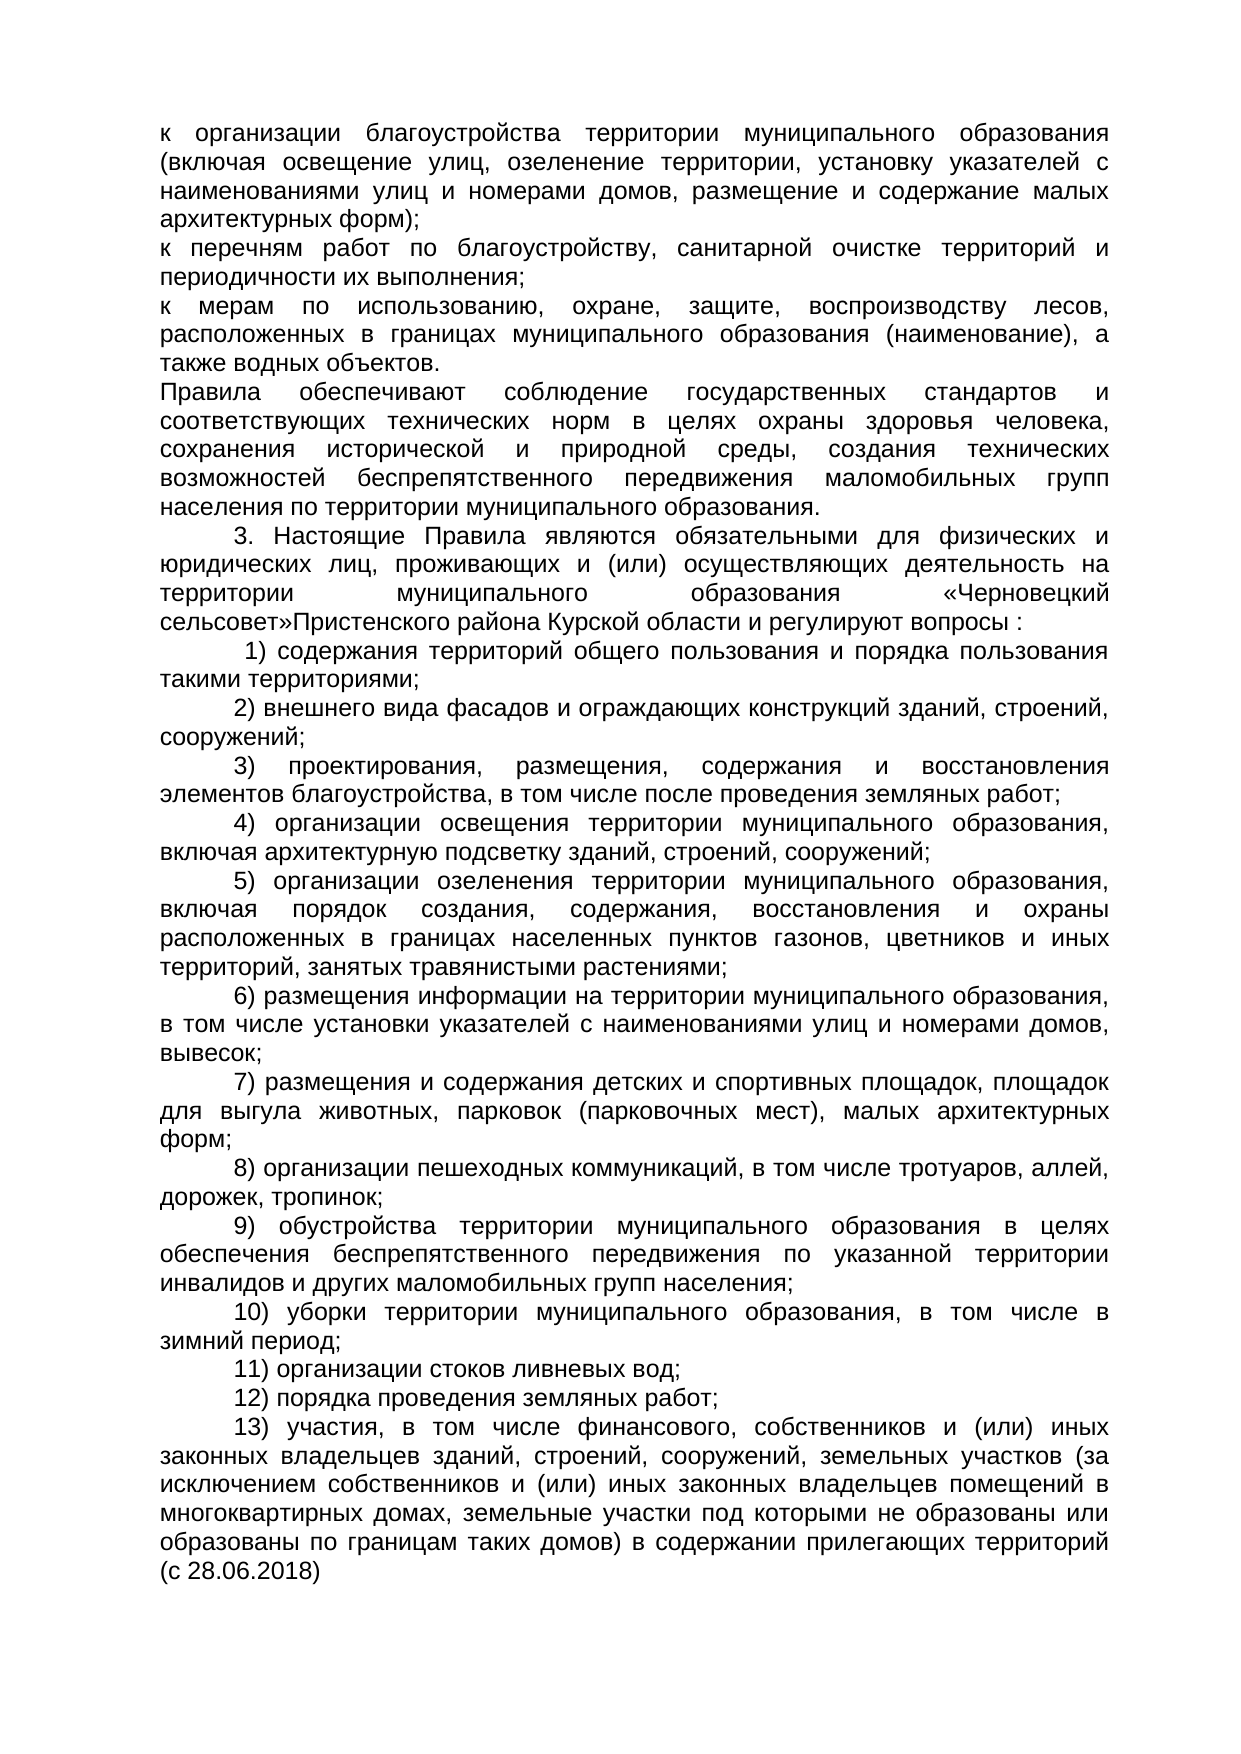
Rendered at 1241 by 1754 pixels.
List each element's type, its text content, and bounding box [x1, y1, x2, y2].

text 9) обустройства территории муниципального образования в целях обеспечения беспрепятственного передвижения по указанной территории инвалидов и других маломобильных групп населения; [159, 1211, 1110, 1297]
text 3) проектирования, размещения, содержания и восстановления элементов благоустройства, в том числе после проведения земляных работ; [159, 751, 1110, 808]
text 12) порядка проведения земляных работ; [159, 1383, 1110, 1412]
text 1) содержания территорий общего пользования и порядка пользования такими территориями; [159, 636, 1110, 693]
text к организации благоустройства территории муниципального образования (включая освещение улиц, озеленение территории, установку указателей с наименованиями улиц и номерами домов, размещение и содержание малых архитектурных форм); [159, 118, 1110, 233]
text 6) размещения информации на территории муниципального образования, в том числе установки указателей с наименованиями улиц и номерами домов, вывесок; [159, 981, 1110, 1067]
text к перечням работ по благоустройству, санитарной очистке территорий и периодичности их выполнения; [159, 233, 1110, 291]
text 3. Настоящие Правила являются обязательными для физических и юридических лиц, проживающих и (или) осуществляющих деятельность на территории муниципального образования «Черновецкий сельсовет»Пристенского района Курской области и регулируют вопросы : [159, 521, 1110, 636]
text к мерам по использованию, охране, защите, воспроизводству лесов, расположенных в границах муниципального образования (наименование), а также водных объектов. [159, 291, 1110, 377]
text 5) организации озеленения территории муниципального образования, включая порядок создания, содержания, восстановления и охраны расположенных в границах населенных пунктов газонов, цветников и иных территорий, занятых травянистыми растениями; [159, 866, 1110, 981]
text 8) организации пешеходных коммуникаций, в том числе тротуаров, аллей, дорожек, тропинок; [159, 1153, 1110, 1211]
text 13) участия, в том числе финансового, собственников и (или) иных законных владельцев зданий, строений, сооружений, земельных участков (за исключением собственников и (или) иных законных владельцев помещений в многоквартирных домах, земельные участки под которыми не образованы или образованы по границам таких домов) в содержании прилегающих территорий (с 28.06.2018) [159, 1412, 1110, 1584]
text 4) организации освещения территории муниципального образования, включая архитектурную подсветку зданий, строений, сооружений; [159, 808, 1110, 866]
text 7) размещения и содержания детских и спортивных площадок, площадок для выгула животных, парковок (парковочных мест), малых архитектурных форм; [159, 1067, 1110, 1153]
text 2) внешнего вида фасадов и ограждающих конструкций зданий, строений, сооружений; [159, 693, 1110, 751]
text Правила обеспечивают соблюдение государственных стандартов и соответствующих технических норм в целях охраны здоровья человека, сохранения исторической и природной среды, создания технических возможностей беспрепятственного передвижения маломобильных групп населения по территории муниципального образования. [159, 377, 1110, 521]
text 10) уборки территории муниципального образования, в том числе в зимний период; [159, 1297, 1110, 1354]
text 11) организации стоков ливневых вод; [159, 1354, 1110, 1383]
